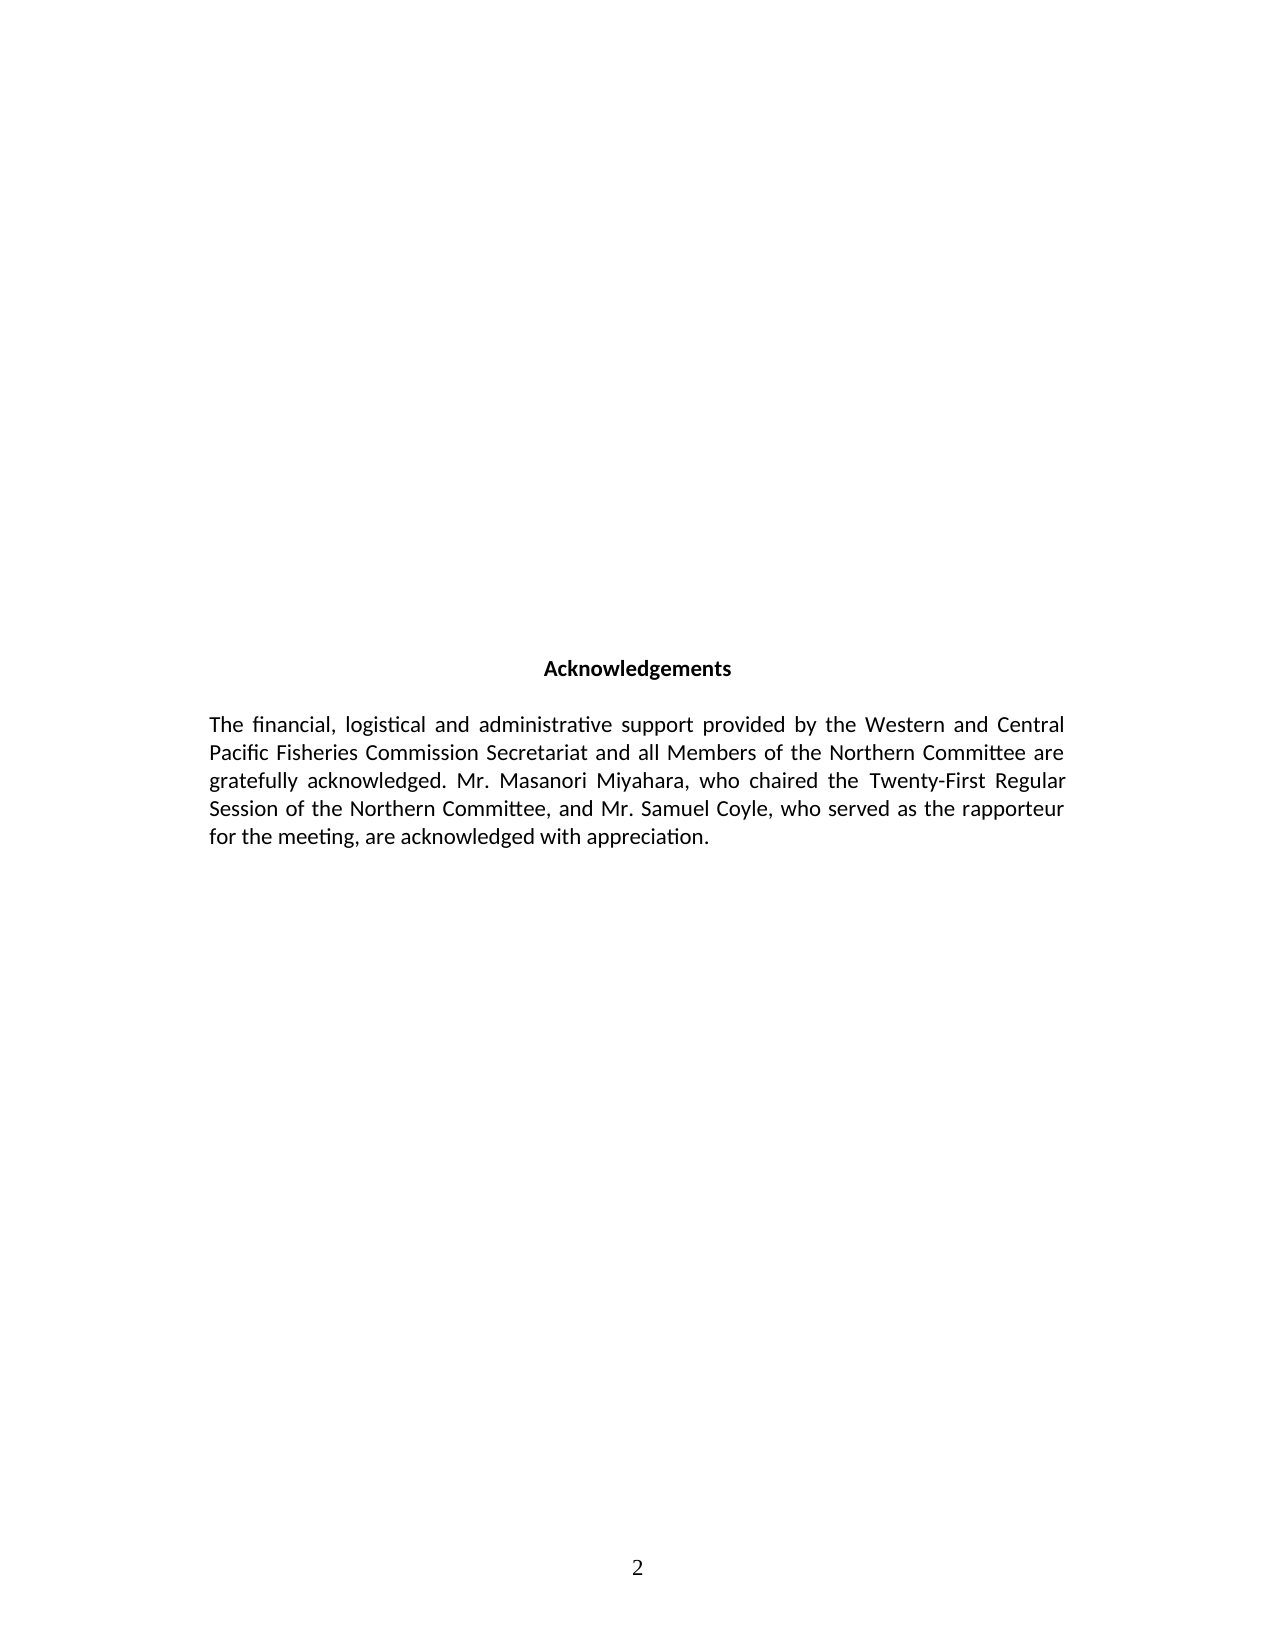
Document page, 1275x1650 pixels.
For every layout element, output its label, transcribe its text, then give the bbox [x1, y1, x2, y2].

text Acknowledgements [150, 654, 1125, 682]
text The financial, logistical and administrative support provided by the Western and Central Pacific Fisheries Commission Secretariat and all Members of the Northern Committee are gratefully acknowledged. Mr. Masanori Miyahara, who chaired the Twenty-First Regular Session of the Northern Committee, and Mr. Samuel Coyle, who served as the rapporteur for the meeting, are acknowledged with appreciation. [209, 710, 1066, 851]
